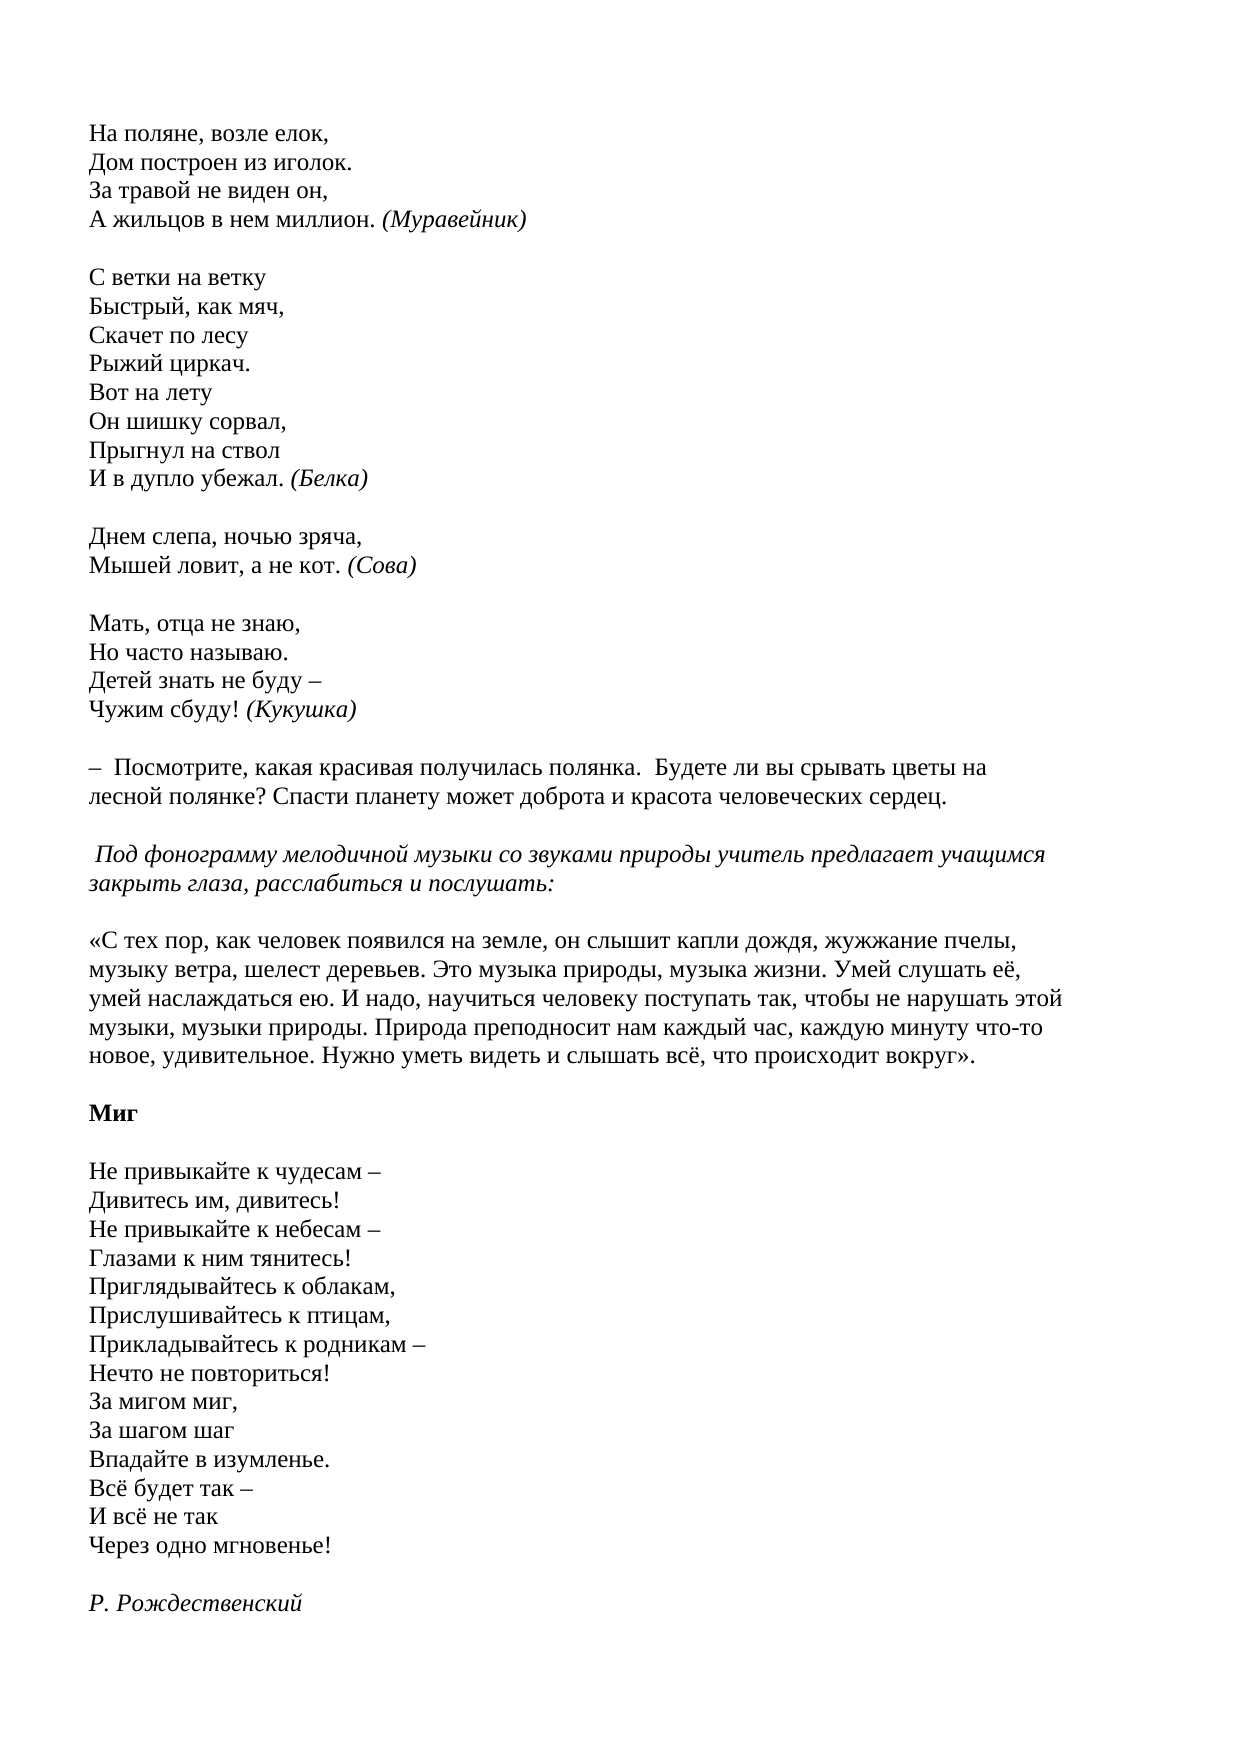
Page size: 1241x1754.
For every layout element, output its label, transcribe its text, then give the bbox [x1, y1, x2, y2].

text Под фонограмму мелодичной музыки со звуками природы учитель предлагает учащимся закрыть глаза, расслабиться и послушать: [88, 839, 1063, 896]
text Р. Рождественский [88, 1588, 1063, 1617]
text С ветки на ветку Быстрый, как мяч, Скачет по лесу Рыжий циркач. Вот на лету Он шишку сорвал, Прыгнул на ствол И в дупло убежал. (Белка) [88, 262, 1063, 492]
text Мать, отца не знаю, Но часто называю. Детей знать не буду – Чужим сбуду! (Кукушка) [88, 608, 1063, 723]
text Днем слепа, ночью зряча, Мышей ловит, а не кот. (Сова) [88, 521, 1063, 579]
text На поляне, возле елок, Дом построен из иголок. За травой не виден он, А жильцов в нем миллион. (Муравейник) [88, 118, 1063, 233]
text «С тех пор, как человек появился на земле, он слышит капли дождя, жужжание пчелы, музыку ветра, шелест деревьев. Это музыка природы, музыка жизни. Умей слушать её, умей наслаждаться ею. И надо, научиться человеку поступать так, чтобы не нарушать этой музыки, музыки природы. Природа преподносит нам каждый час, каждую минуту что-то новое, удивительное. Нужно уметь видеть и слышать всё, что происходит вокруг». [88, 926, 1063, 1069]
text Миг [88, 1098, 1063, 1127]
text – Посмотрите, какая красивая получилась полянка. Будете ли вы срывать цветы на лесной полянке? Спасти планету может доброта и красота человеческих сердец. [88, 752, 1063, 810]
text Не привыкайте к чудесам – Дивитесь им, дивитесь! Не привыкайте к небесам – Глазами к ним тянитесь! Приглядывайтесь к облакам, Прислушивайтесь к птицам, Прикладывайтесь к родникам – Нечто не повториться! За мигом миг, За шагом шаг Впадайте в изумленье. Всё будет так – И всё не так Через одно мгновенье! [88, 1156, 1063, 1559]
